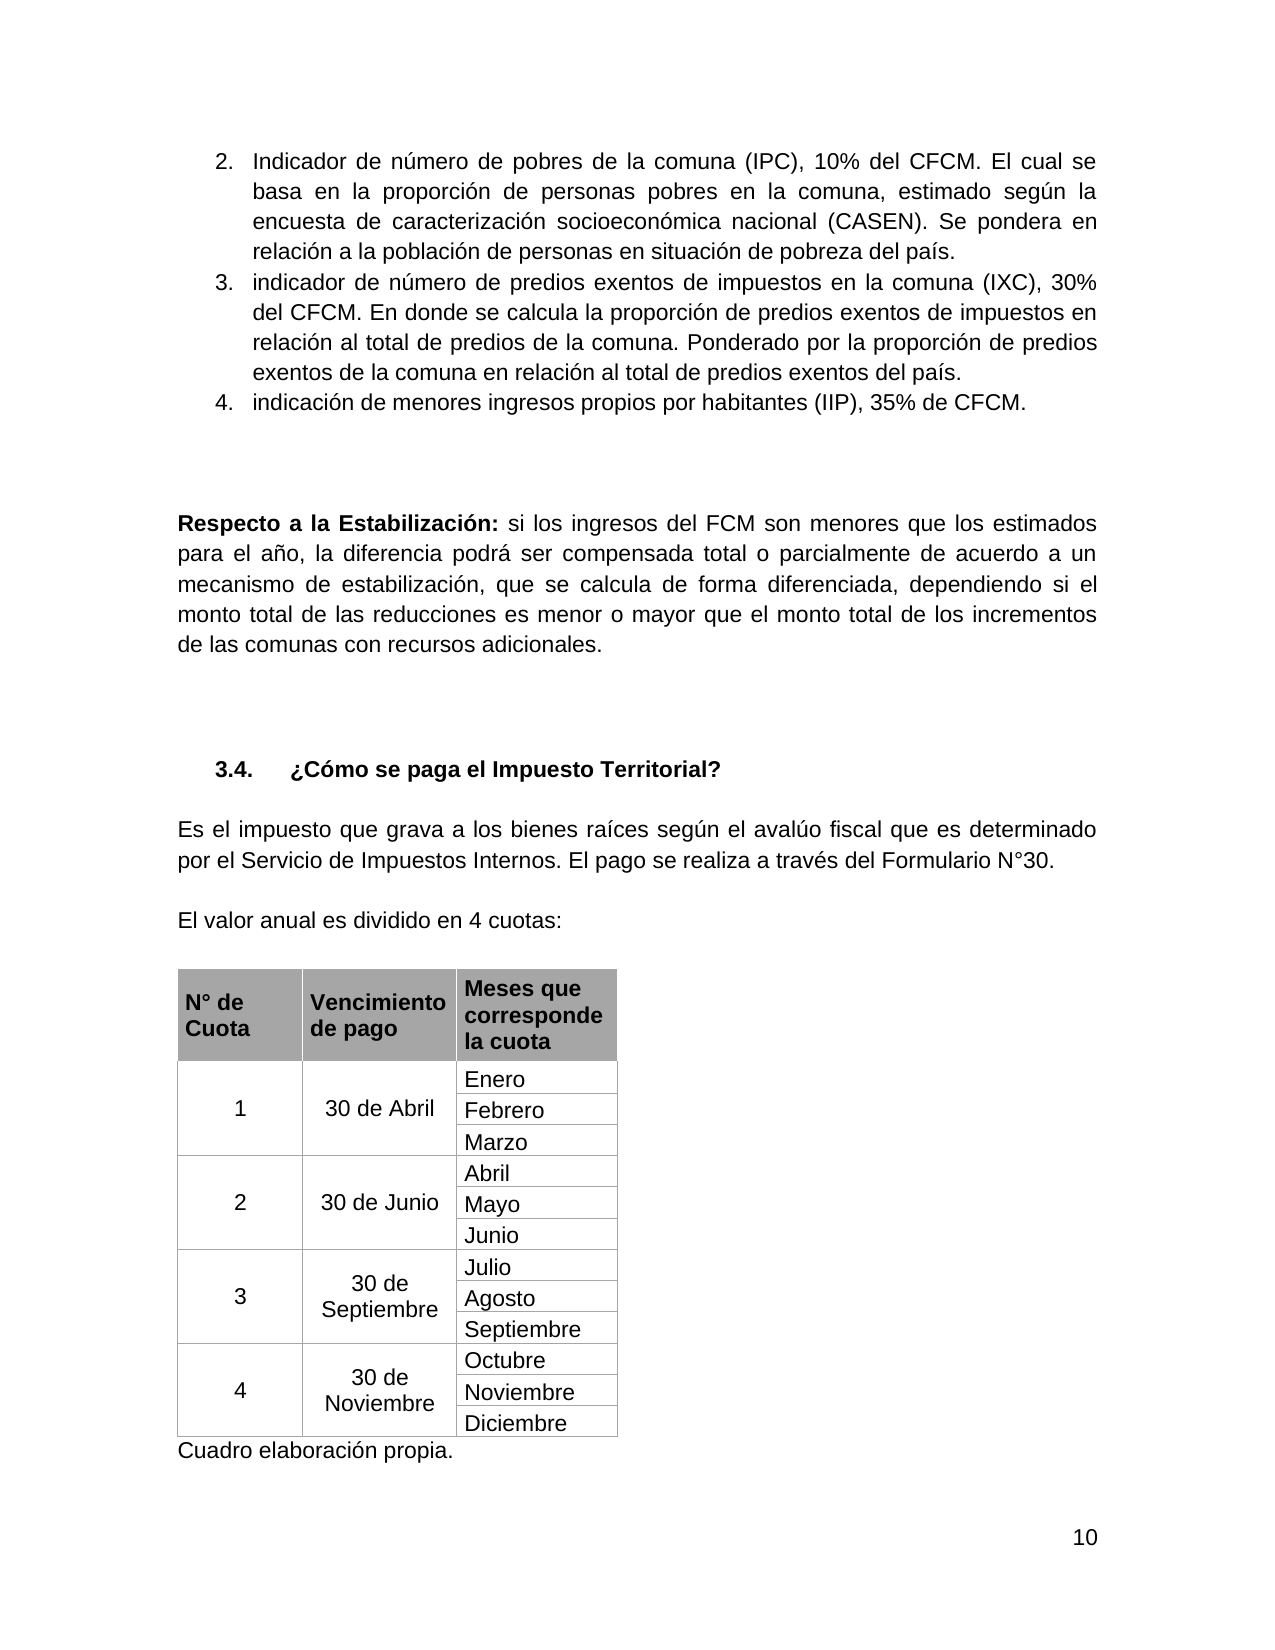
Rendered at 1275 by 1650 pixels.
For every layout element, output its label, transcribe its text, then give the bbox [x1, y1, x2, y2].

table_cell Diciembre [457, 1406, 617, 1436]
table_cell Marzo [457, 1125, 617, 1155]
table_cell Octubre [457, 1344, 617, 1374]
table_cell Noviembre [457, 1375, 617, 1405]
text Cuadro elaboración propia. [177, 1437, 1098, 1463]
text Es el impuesto que grava a los bienes raíces según el avalúo fiscal que es determinado por el Servicio de Impuestos Internos. El pago se realiza a través del Formulario N°30. [177, 816, 1098, 873]
table_cell 30 de Noviembre [303, 1344, 456, 1436]
table_header N° de Cuota [178, 969, 302, 1061]
list Indicador de número de pobres de la comuna (IPC), 10% del CFCM. El cual se basa en la proporción de personas pobres en la comuna, estimado según la encuesta de caracterización socioeconómica nacional (CASEN). Se pondera en relación a la población de personas en situación de pobreza del país. [215, 148, 1098, 264]
list indicador de número de predios exentos de impuestos en la comuna (IXC), 30% del CFCM. En donde se calcula la proporción de predios exentos de impuestos en relación al total de predios de la comuna. Ponderado por la proporción de predios exentos de la comuna en relación al total de predios exentos del país. [215, 268, 1098, 385]
table_cell 4 [178, 1344, 302, 1436]
text El valor anual es dividido en 4 cuotas: [177, 907, 1098, 933]
table_cell Septiembre [457, 1312, 617, 1342]
table_cell Enero [457, 1062, 617, 1092]
table_cell 30 de Septiembre [303, 1250, 456, 1342]
text Respecto a la Estabilización: si los ingresos del FCM son menores que los estimados para el año, la diferencia podrá ser compensada total o parcialmente de acuerdo a un mecanismo de estabilización, que se calcula de forma diferenciada, dependiendo si el monto total de las reducciones es menor o mayor que el monto total de los incrementos de las comunas con recursos adicionales. [177, 510, 1098, 657]
table_cell 1 [178, 1062, 302, 1155]
table_cell 30 de Abril [303, 1062, 456, 1155]
table_cell Julio [457, 1250, 617, 1280]
table_cell Agosto [457, 1281, 617, 1311]
table_cell 2 [178, 1156, 302, 1249]
list indicación de menores ingresos propios por habitantes (IIP), 35% de CFCM. [215, 389, 1098, 416]
table_header Vencimiento de pago [303, 969, 456, 1061]
table_cell Febrero [457, 1094, 617, 1124]
table_header Meses que corresponde la cuota [457, 969, 617, 1061]
table_cell Abril [457, 1156, 617, 1186]
subtitle ¿Cómo se paga el Impuesto Territorial? [215, 756, 1098, 782]
table_cell 3 [178, 1250, 302, 1342]
table_cell 30 de Junio [303, 1156, 456, 1249]
table_cell Mayo [457, 1187, 617, 1217]
table_cell Junio [457, 1219, 617, 1249]
